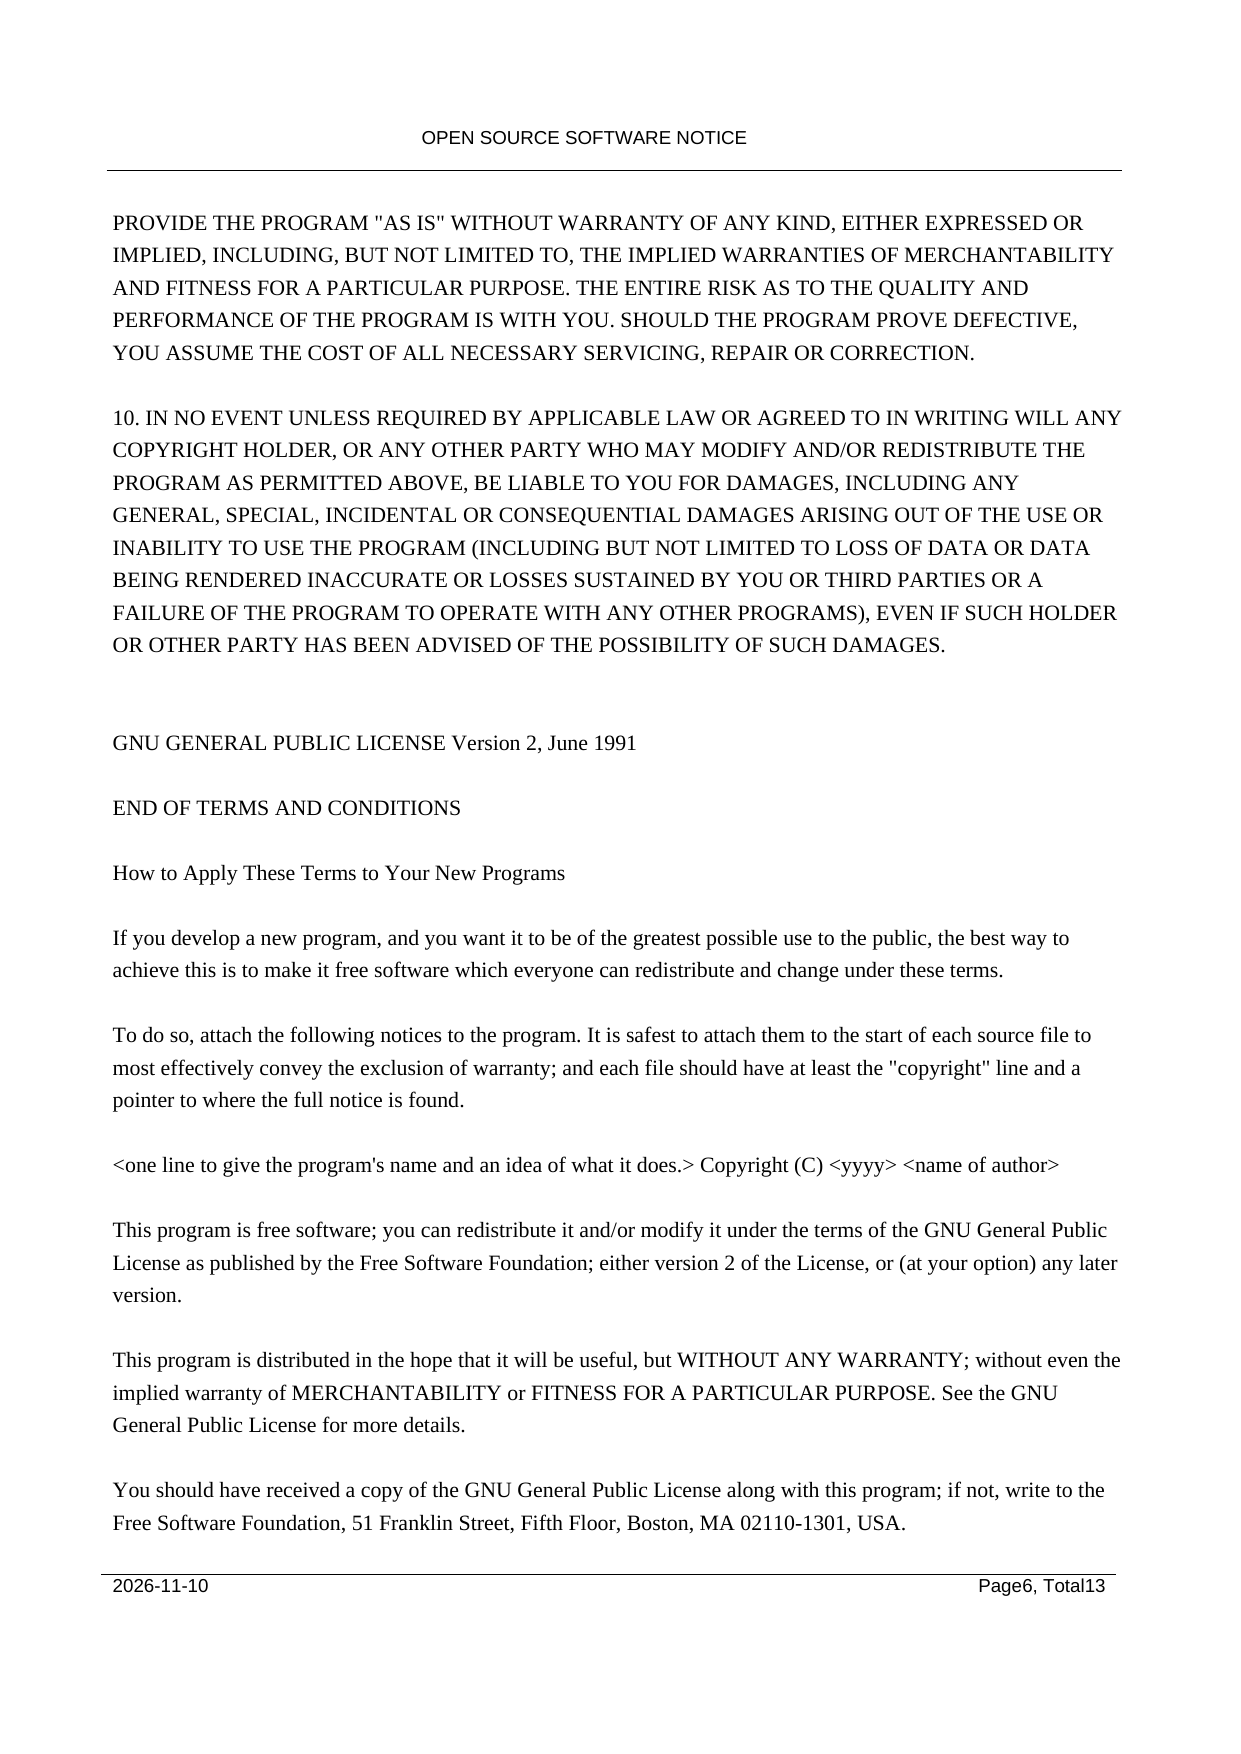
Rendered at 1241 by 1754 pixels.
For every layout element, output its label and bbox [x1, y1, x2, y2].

text [112, 206, 1128, 1539]
